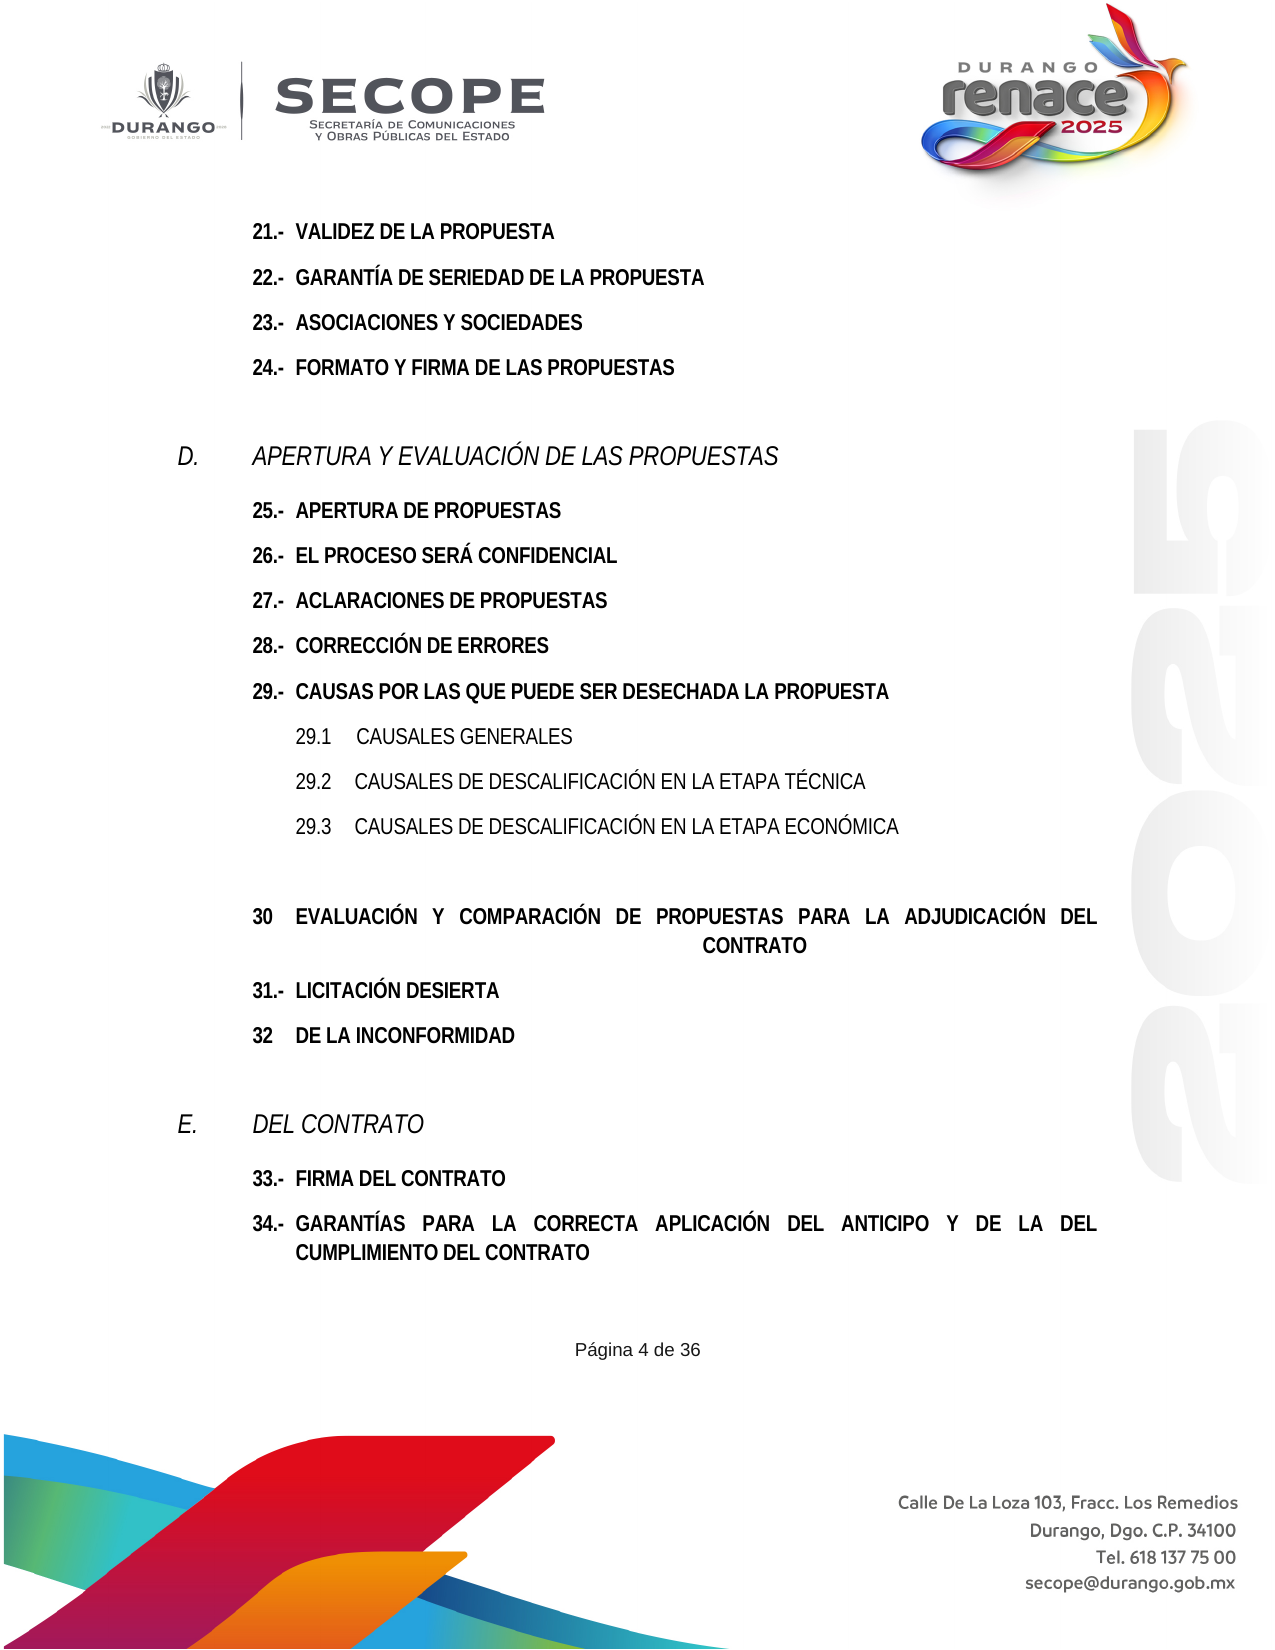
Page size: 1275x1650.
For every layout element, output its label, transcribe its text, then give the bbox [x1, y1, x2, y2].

text 26.- EL PROCESO SERÁ CONFIDENCIAL [177, 542, 1098, 569]
text 29.2 CAUSALES DE DESCALIFICACIÓN EN LA ETAPA TÉCNICA [177, 768, 1098, 794]
text 29.1 CAUSALES GENERALES [177, 723, 1098, 749]
text 32 DE LA INCONFORMIDAD [177, 1022, 1098, 1048]
text 22.- GARANTÍA DE SERIEDAD DE LA PROPUESTA [177, 263, 1098, 290]
text D. APERTURA Y EVALUACIÓN DE LAS PROPUESTAS [177, 444, 1098, 470]
text 29.- CAUSAS POR LAS QUE PUEDE SER DESECHADA LA PROPUESTA [177, 678, 1098, 704]
text 23.- ASOCIACIONES Y SOCIEDADES [177, 308, 1098, 335]
text 27.- ACLARACIONES DE PROPUESTAS [177, 587, 1098, 614]
text 24.- FORMATO Y FIRMA DE LAS PROPUESTAS [177, 354, 1098, 380]
text E. DEL CONTRATO [177, 1112, 1098, 1138]
text 34.- GARANTÍAS PARA LA CORRECTA APLICACIÓN DEL ANTICIPO Y DE LA DEL CUMPLIMIENTO DEL CONTRATO [177, 1210, 1098, 1265]
text 33.- FIRMA DEL CONTRATO [177, 1165, 1098, 1192]
text 25.- APERTURA DE PROPUESTAS [177, 497, 1098, 523]
text 30 EVALUACIÓN Y COMPARACIÓN DE PROPUESTAS PARA LA ADJUDICACIÓN DEL CONTRATO [177, 903, 1098, 958]
text 29.3 CAUSALES DE DESCALIFICACIÓN EN LA ETAPA ECONÓMICA [177, 813, 1098, 839]
text 31.- LICITACIÓN DESIERTA [177, 977, 1098, 1003]
text 28.- CORRECCIÓN DE ERRORES [177, 632, 1098, 659]
picture [3, 2, 1272, 1649]
text 21.- VALIDEZ DE LA PROPUESTA [177, 218, 1098, 245]
